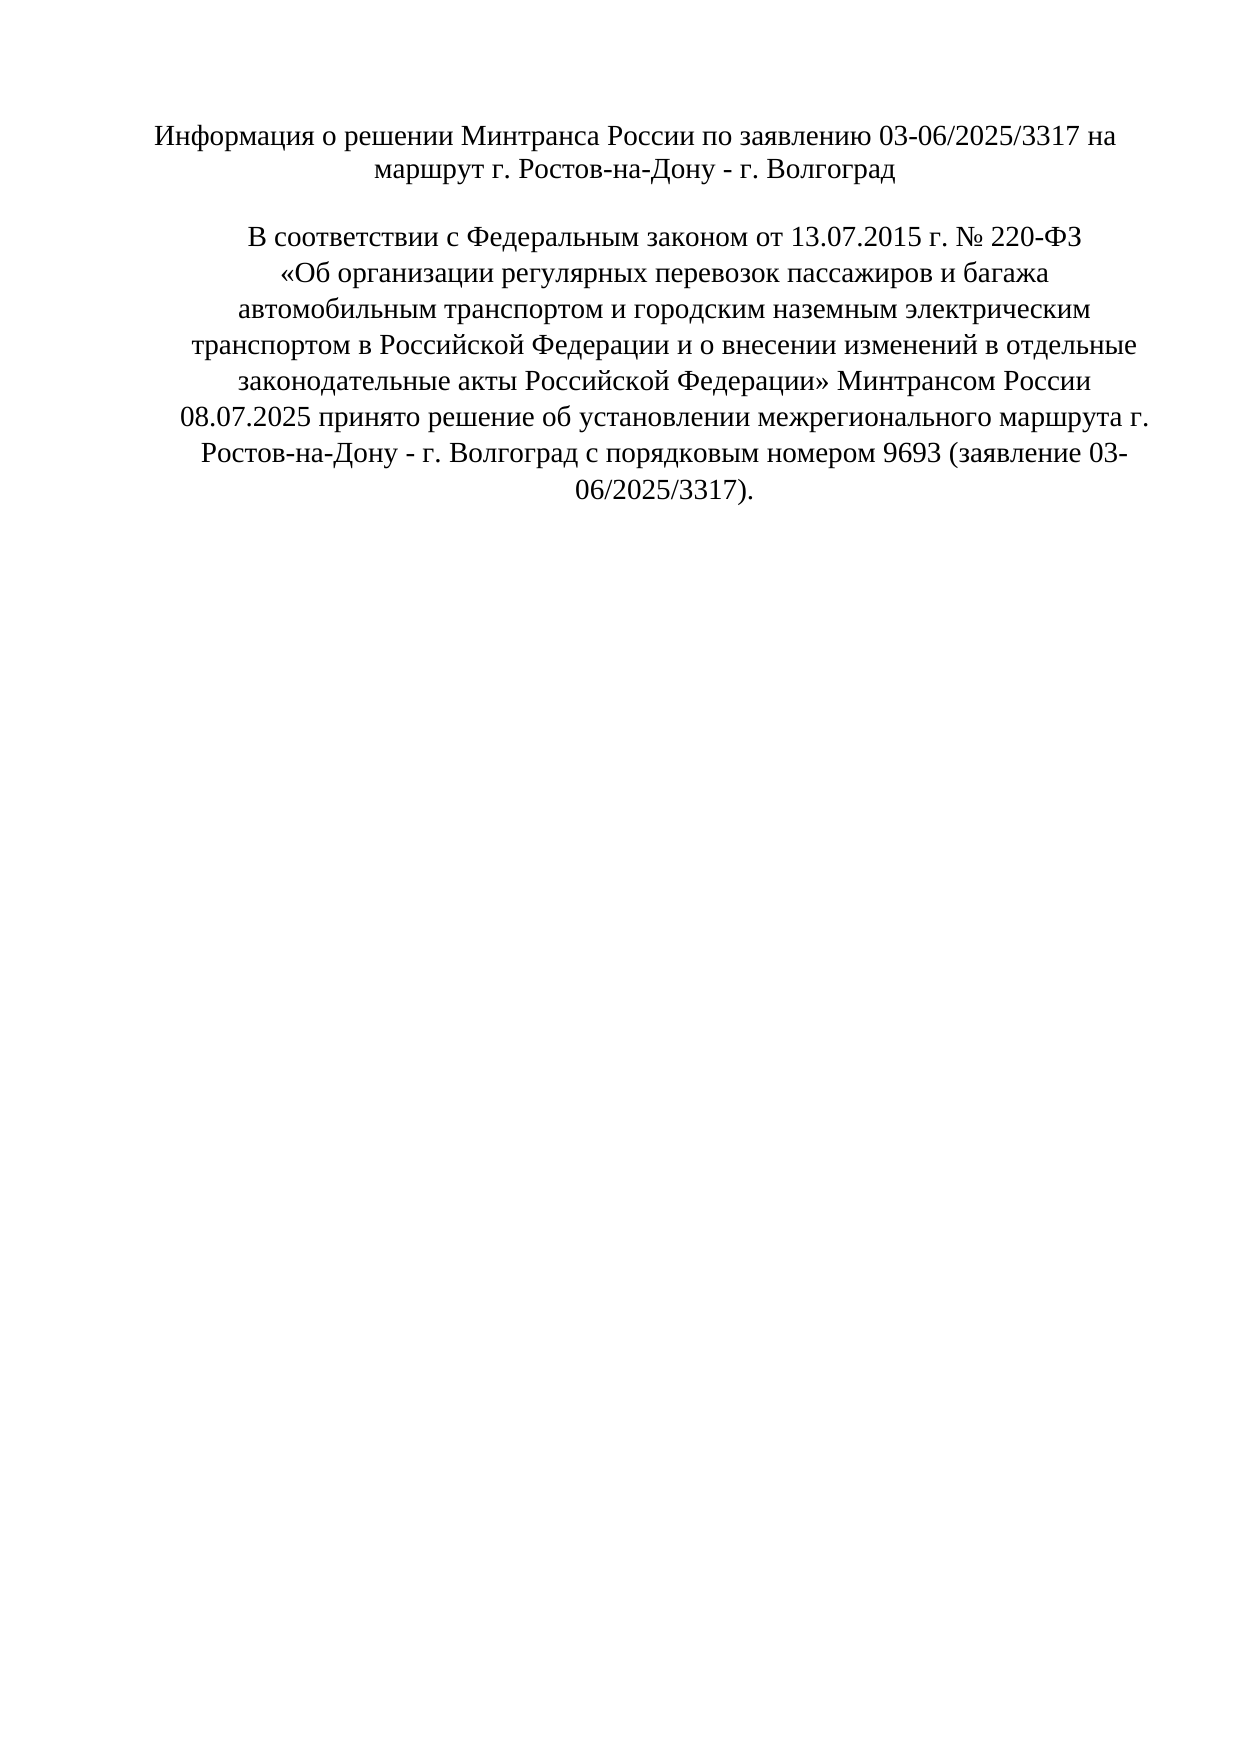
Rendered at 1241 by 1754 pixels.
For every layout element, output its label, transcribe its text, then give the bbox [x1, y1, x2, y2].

text В соответствии с Федеральным законом от 13.07.2015 г. № 220-ФЗ «Об организации регулярных перевозок пассажиров и багажа автомобильным транспортом и городским наземным электрическим транспортом в Российской Федерации и о внесении изменений в отдельные законодательные акты Российской Федерации» Минтрансом России 08.07.2025 принято решение об установлении межрегионального маршрута г. Ростов-на-Дону - г. Волгоград с порядковым номером 9693 (заявление 03-06/2025/3317). [177, 219, 1152, 505]
text Информация о решении Минтранса России по заявлению 03-06/2025/3317 на маршрут г. Ростов-на-Дону - г. Волгоград [118, 118, 1152, 185]
